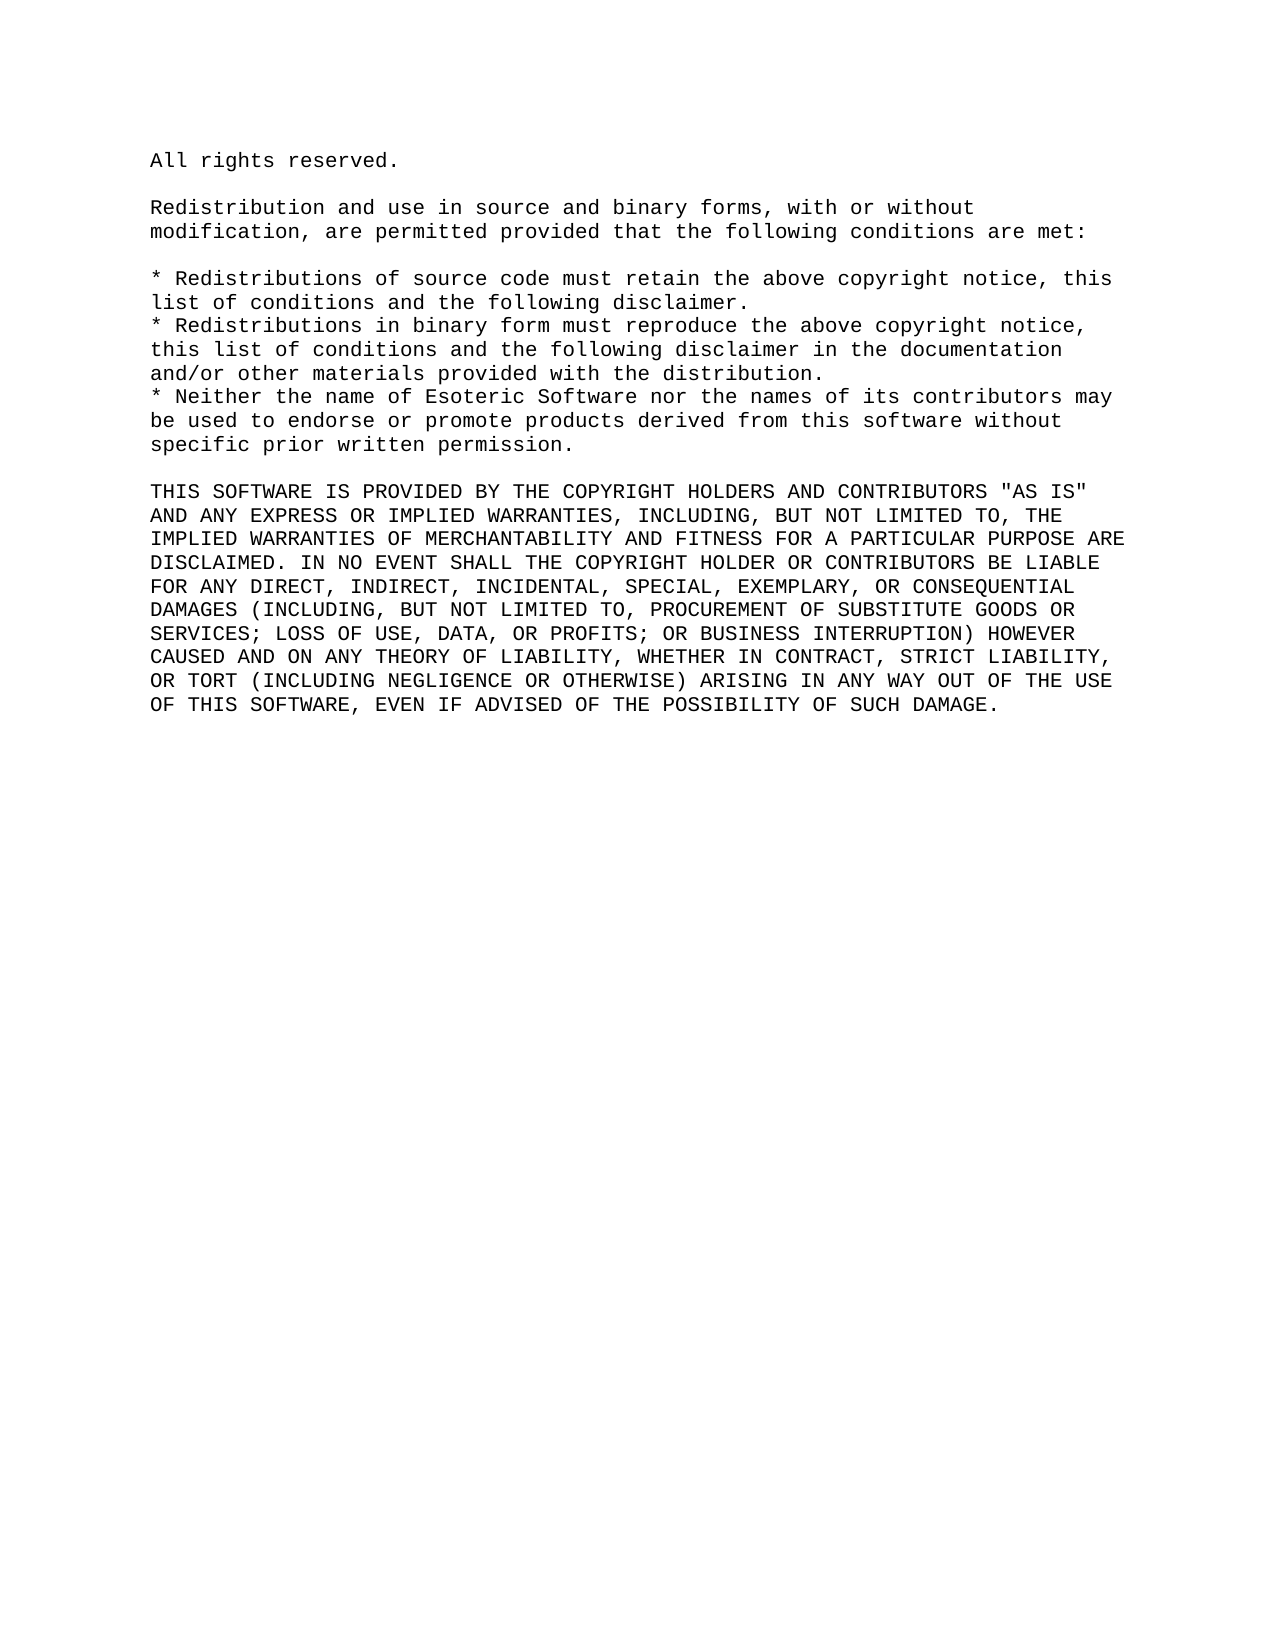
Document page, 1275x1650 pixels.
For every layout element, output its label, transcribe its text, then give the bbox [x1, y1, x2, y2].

text * Redistributions of source code must retain the above copyright notice, this list of conditions and the following disclaimer. [150, 268, 1125, 316]
text * Redistributions in binary form must reproduce the above copyright notice, this list of conditions and the following disclaimer in the documentation and/or other materials provided with the distribution. [150, 316, 1125, 386]
text Redistribution and use in source and binary forms, with or without modification, are permitted provided that the following conditions are met: [150, 197, 1125, 244]
text All rights reserved. [150, 150, 1125, 174]
text THIS SOFTWARE IS PROVIDED BY THE COPYRIGHT HOLDERS AND CONTRIBUTORS "AS IS" AND ANY EXPRESS OR IMPLIED WARRANTIES, INCLUDING, BUT NOT LIMITED TO, THE IMPLIED WARRANTIES OF MERCHANTABILITY AND FITNESS FOR A PARTICULAR PURPOSE ARE DISCLAIMED. IN NO EVENT SHALL THE COPYRIGHT HOLDER OR CONTRIBUTORS BE LIABLE FOR ANY DIRECT, INDIRECT, INCIDENTAL, SPECIAL, EXEMPLARY, OR CONSEQUENTIAL DAMAGES (INCLUDING, BUT NOT LIMITED TO, PROCUREMENT OF SUBSTITUTE GOODS OR SERVICES; LOSS OF USE, DATA, OR PROFITS; OR BUSINESS INTERRUPTION) HOWEVER CAUSED AND ON ANY THEORY OF LIABILITY, WHETHER IN CONTRACT, STRICT LIABILITY, OR TORT (INCLUDING NEGLIGENCE OR OTHERWISE) ARISING IN ANY WAY OUT OF THE USE OF THIS SOFTWARE, EVEN IF ADVISED OF THE POSSIBILITY OF SUCH DAMAGE. [150, 481, 1125, 717]
text * Neither the name of Esoteric Software nor the names of its contributors may be used to endorse or promote products derived from this software without specific prior written permission. [150, 386, 1125, 457]
